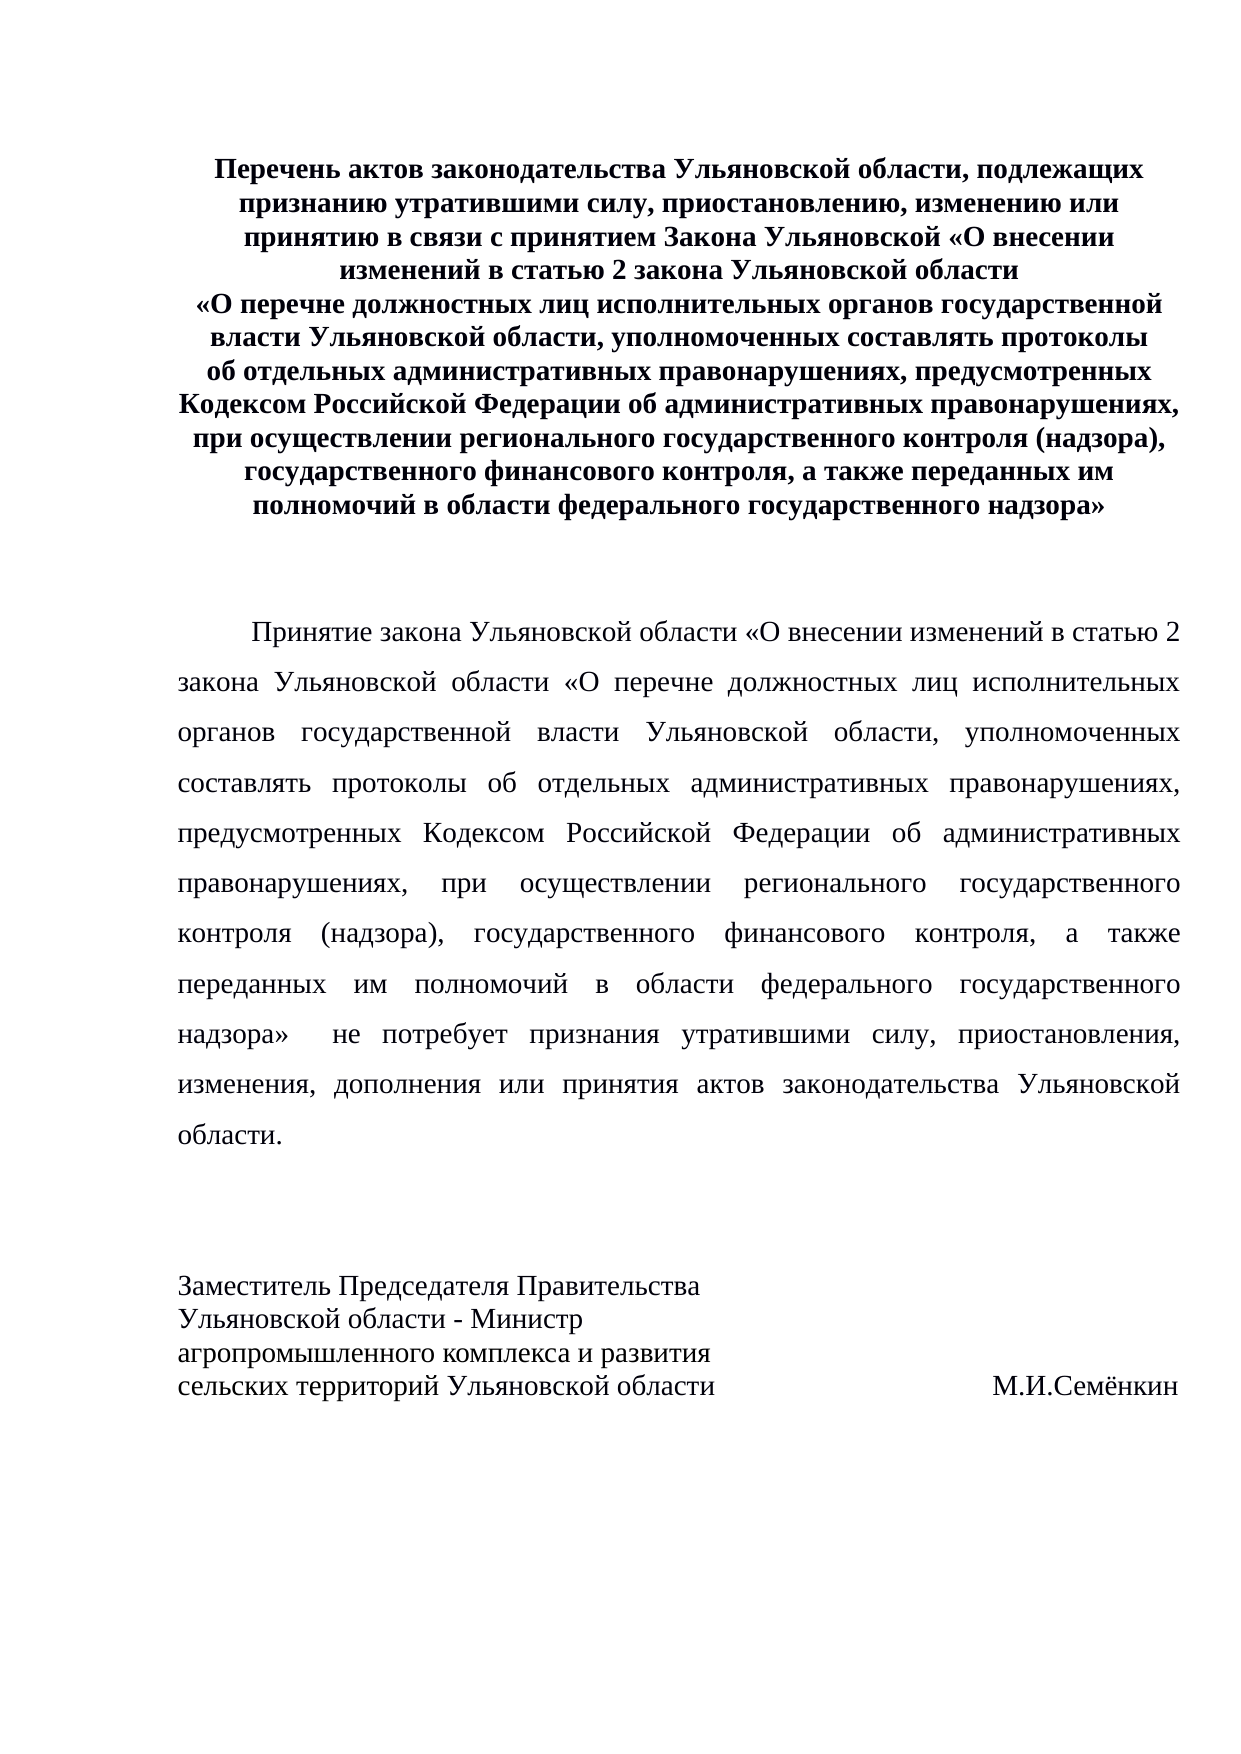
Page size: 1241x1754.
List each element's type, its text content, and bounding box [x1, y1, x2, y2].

text Ульяновской области - Министр [177, 1301, 1181, 1335]
text Перечень актов законодательства Ульяновской области, подлежащих признанию утратившими силу, приостановлению, изменению или принятию в связи с принятием Закона Ульяновской «О внесении изменений в статью 2 закона Ульяновской области «О перечне должностных лиц исполнительных органов государственной власти Ульяновской области, уполномоченных составлять протоколы об отдельных административных правонарушениях, предусмотренных Кодексом Российской Федерации об административных правонарушениях, при осуществлении регионального государственного контроля (надзора), государственного финансового контроля, а также переданных им полномочий в области федерального государственного надзора» [177, 152, 1181, 521]
text сельских территорий Ульяновской области М.И.Семёнкин [177, 1368, 1181, 1402]
text Принятие закона Ульяновской области «О внесении изменений в статью 2 закона Ульяновской области «О перечне должностных лиц исполнительных органов государственной власти Ульяновской области, уполномоченных составлять протоколы об отдельных административных правонарушениях, предусмотренных Кодексом Российской Федерации об административных правонарушениях, при осуществлении регионального государственного контроля (надзора), государственного финансового контроля, а также переданных им полномочий в области федерального государственного надзора» не потребует признания утратившими силу, приостановления, изменения, дополнения или принятия актов законодательства Ульяновской области. [177, 614, 1181, 1150]
text Заместитель Председателя Правительства [177, 1268, 1181, 1301]
text агропромышленного комплекса и развития [177, 1335, 1181, 1368]
